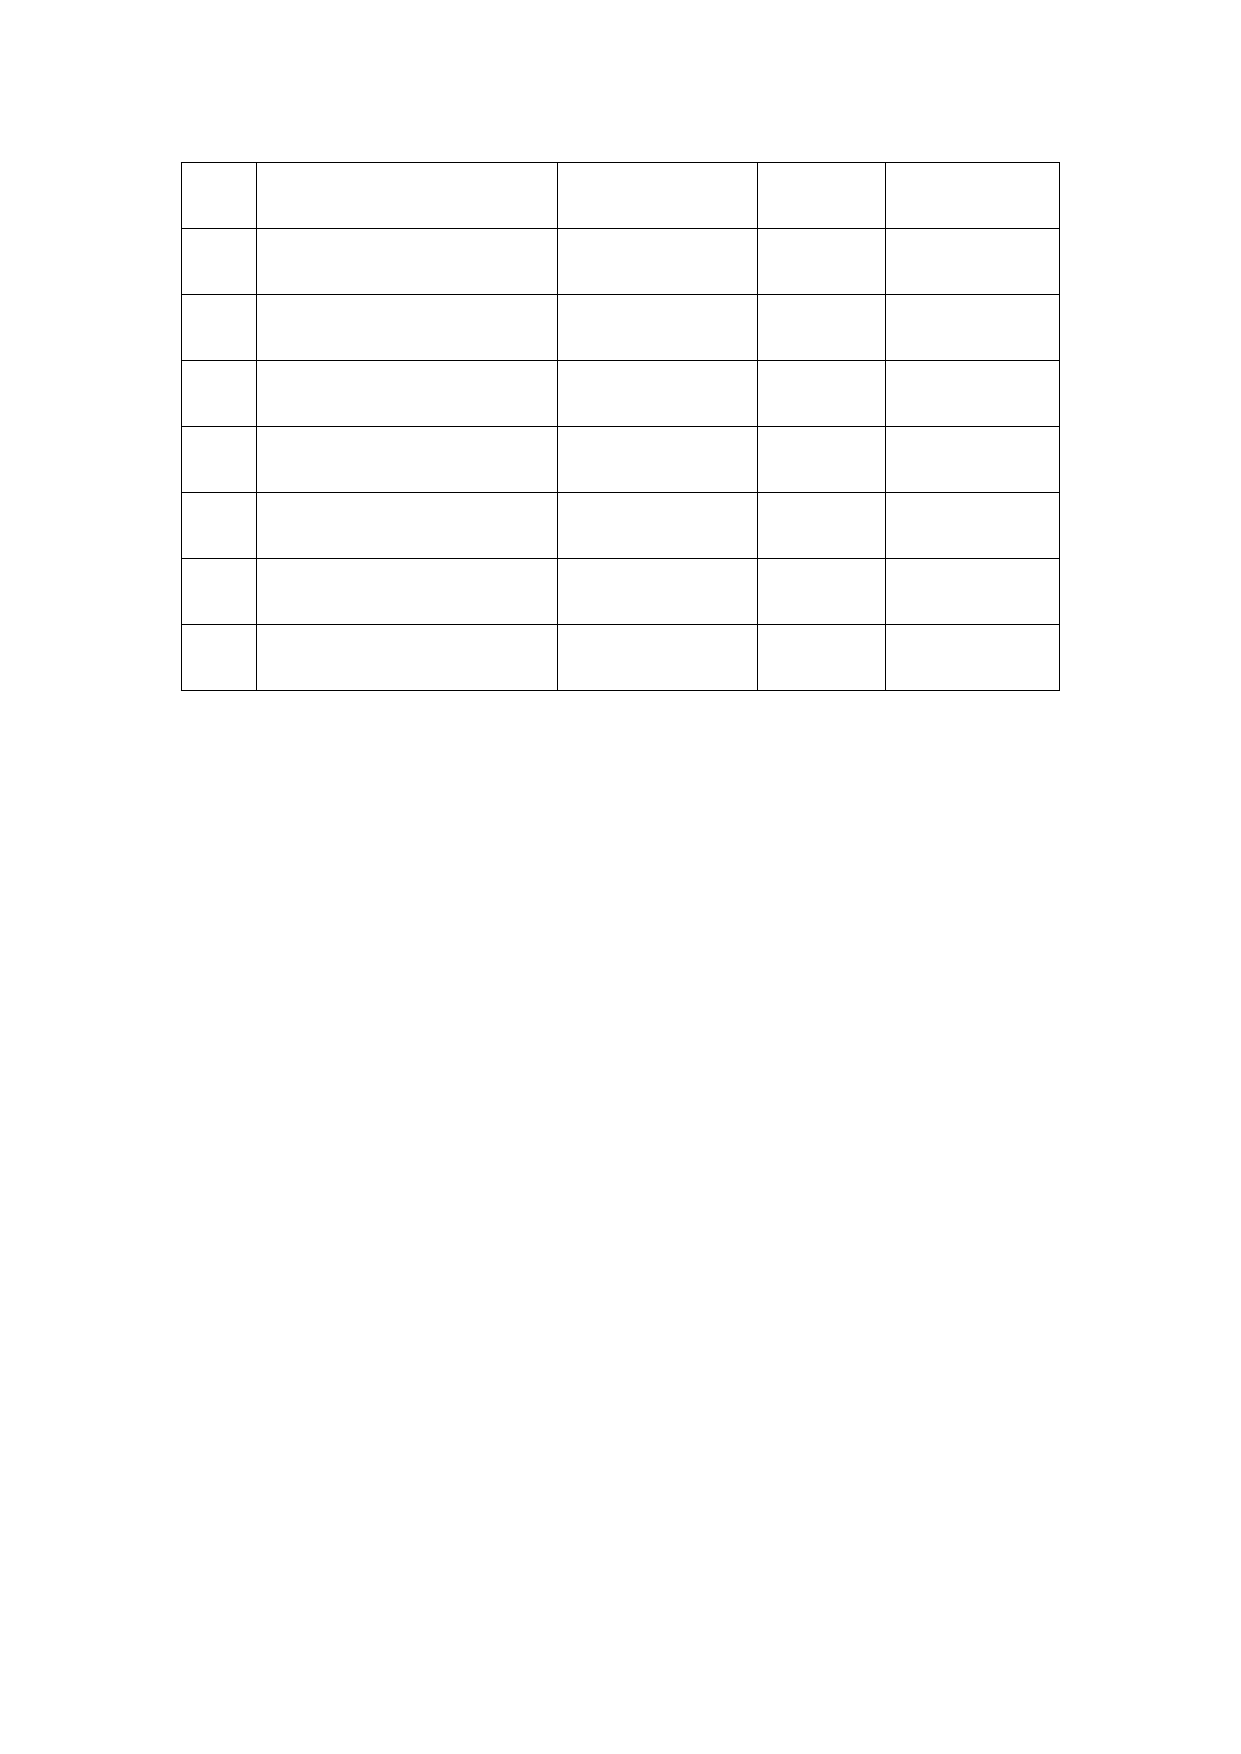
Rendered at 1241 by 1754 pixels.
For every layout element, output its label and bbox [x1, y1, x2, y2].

table_cell [886, 295, 1059, 360]
table_cell [257, 163, 557, 228]
table_cell [758, 295, 885, 360]
table_cell [558, 361, 757, 426]
table_cell [886, 361, 1059, 426]
table_cell [886, 625, 1059, 690]
table_cell [558, 229, 757, 294]
table_cell [257, 229, 557, 294]
table_cell [758, 229, 885, 294]
table_cell [886, 163, 1059, 228]
table_cell [182, 625, 256, 690]
table_cell [257, 493, 557, 558]
table_cell [182, 559, 256, 624]
table_cell [758, 163, 885, 228]
table_cell [182, 163, 256, 228]
table_cell [886, 559, 1059, 624]
table_cell [257, 427, 557, 492]
table_cell [558, 559, 757, 624]
table_cell [182, 427, 256, 492]
table_cell [758, 427, 885, 492]
table_cell [758, 625, 885, 690]
table_cell [558, 625, 757, 690]
table_cell [257, 361, 557, 426]
table_cell [182, 361, 256, 426]
table_cell [182, 295, 256, 360]
table_cell [182, 493, 256, 558]
table_cell [886, 493, 1059, 558]
table_cell [558, 295, 757, 360]
table_cell [886, 427, 1059, 492]
table_cell [182, 229, 256, 294]
table_cell [558, 493, 757, 558]
table_cell [558, 427, 757, 492]
table_cell [886, 229, 1059, 294]
table_cell [758, 559, 885, 624]
table_cell [558, 163, 757, 228]
table_cell [257, 295, 557, 360]
table_cell [257, 559, 557, 624]
table_cell [758, 361, 885, 426]
table_cell [758, 493, 885, 558]
table_cell [257, 625, 557, 690]
